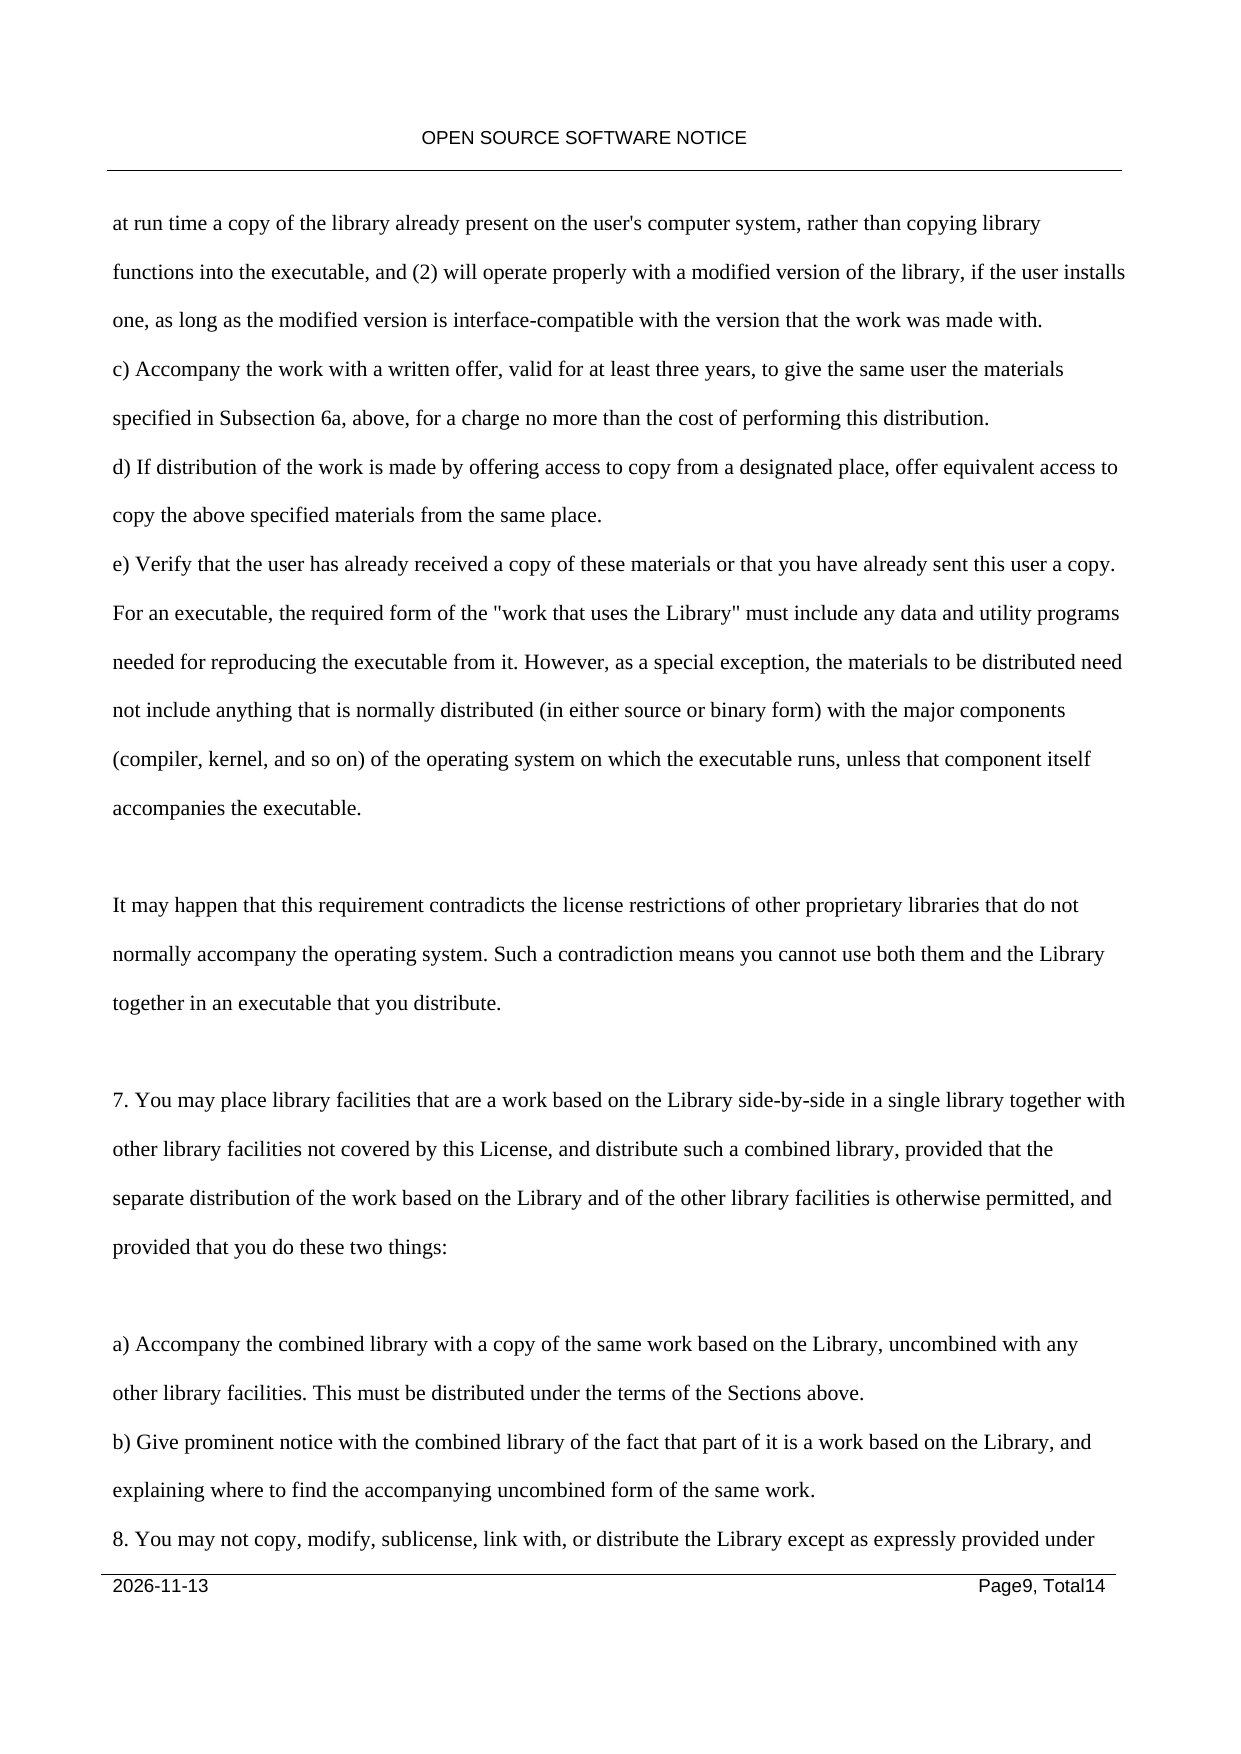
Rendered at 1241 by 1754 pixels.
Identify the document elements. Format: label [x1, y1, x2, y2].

text [112, 206, 1128, 1555]
